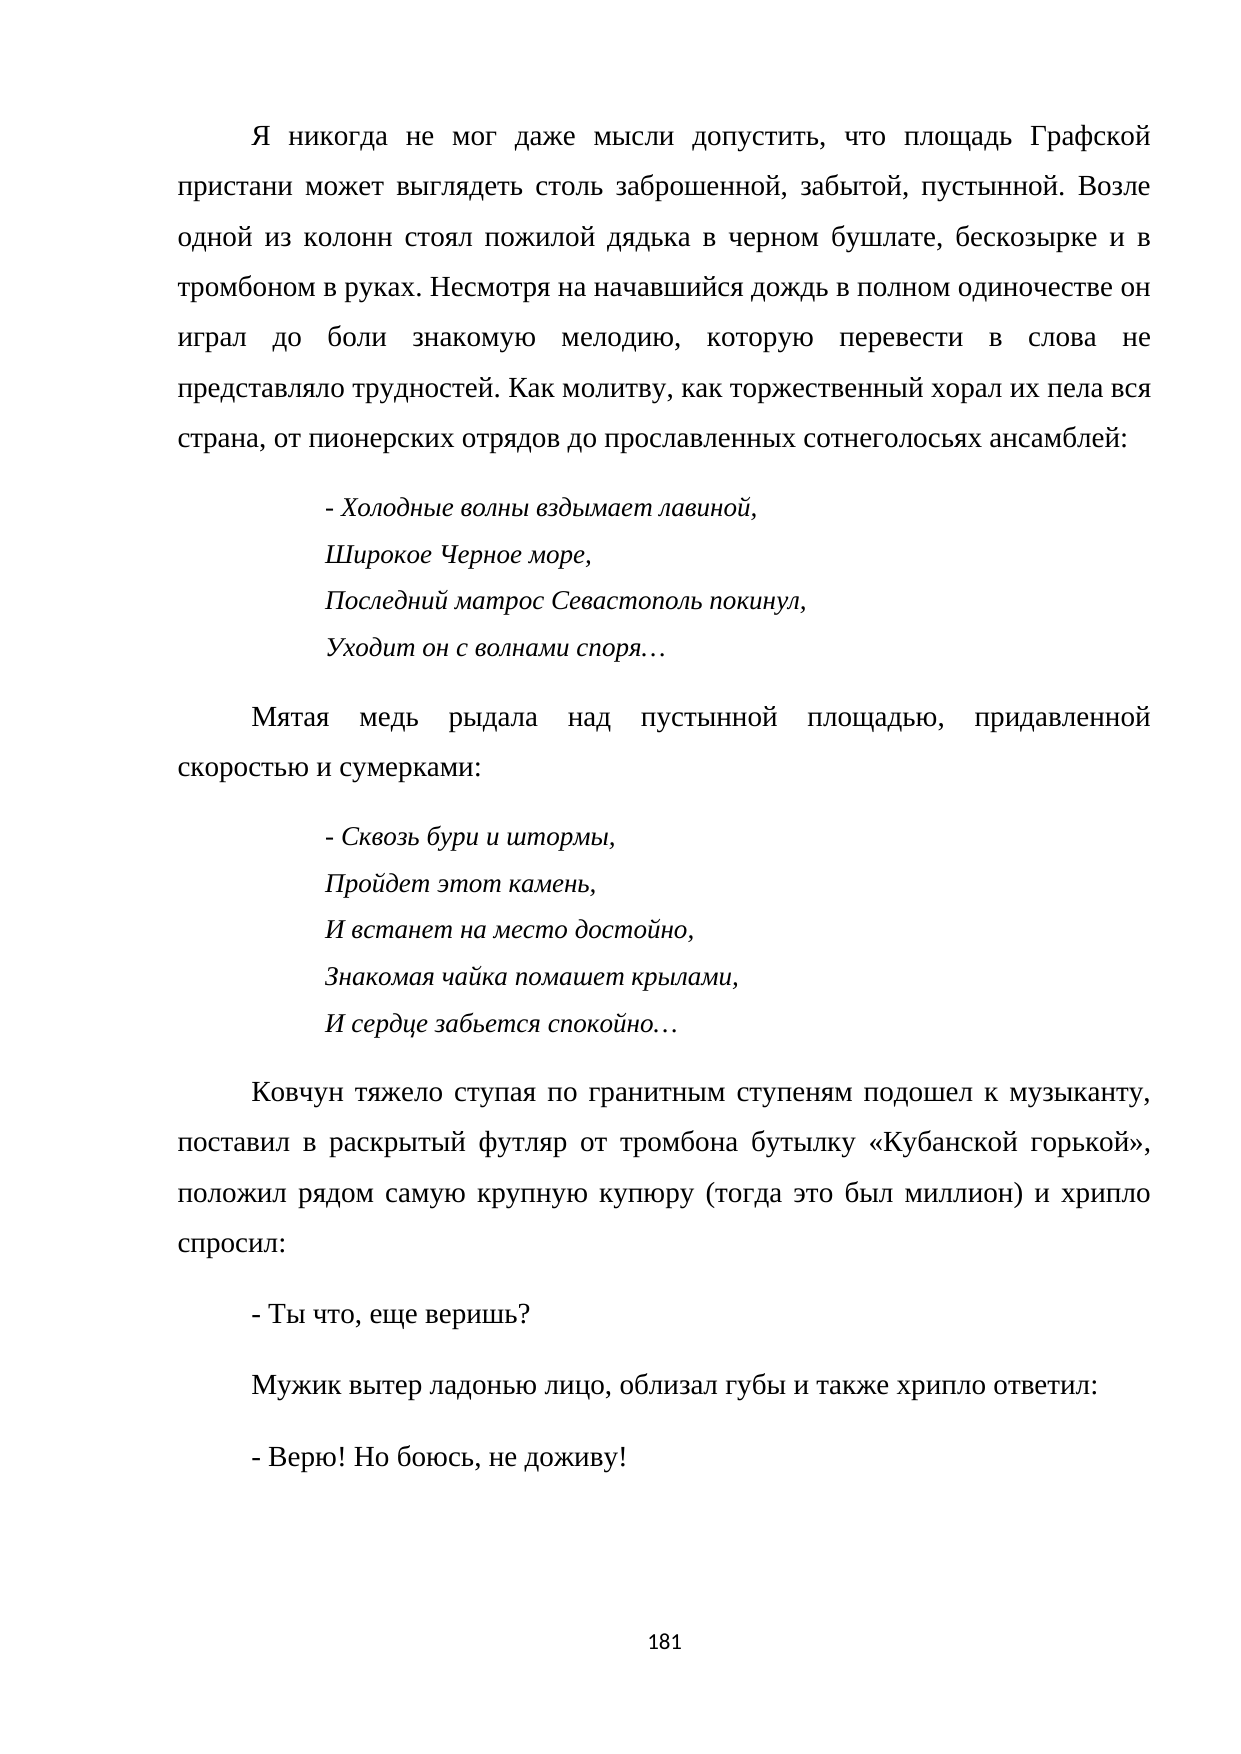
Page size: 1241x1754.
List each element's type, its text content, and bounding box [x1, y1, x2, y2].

text Уходит он с волнами споря… [251, 631, 1152, 662]
text И сердце забьется спокойно… [251, 1007, 1152, 1038]
text Широкое Черное море, [251, 538, 1152, 569]
text Ковчун тяжело ступая по гранитным ступеням подошел к музыканту, поставил в раскрытый футляр от тромбона бутылку «Кубанской горькой», положил рядом самую крупную купюру (тогда это был миллион) и хрипло спросил: [177, 1074, 1152, 1259]
text Последний матрос Севастополь покинул, [251, 584, 1152, 616]
text - Холодные волны вздымает лавиной, [251, 491, 1152, 522]
text - Сквозь бури и штормы, [251, 820, 1152, 851]
text - Ты что, еще веришь? [177, 1296, 1152, 1330]
text Мятая медь рыдала над пустынной площадью, придавленной скоростью и сумерками: [177, 699, 1152, 782]
text И встанет на место достойно, [251, 913, 1152, 944]
text Мужик вытер ладонью лицо, облизал губы и также хрипло ответил: [177, 1367, 1152, 1401]
text - Верю! Но боюсь, не доживу! [177, 1439, 1152, 1472]
text Пройдет этот камень, [251, 867, 1152, 898]
text Я никогда не мог даже мысли допустить, что площадь Графской пристани может выглядеть столь заброшенной, забытой, пустынной. Возле одной из колонн стоял пожилой дядька в черном бушлате, бескозырке и в тромбоном в руках. Несмотря на начавшийся дождь в полном одиночестве он играл до боли знакомую мелодию, которую перевести в слова не представляло трудностей. Как молитву, как торжественный хорал их пела вся страна, от пионерских отрядов до прославленных сотнеголосьях ансамблей: [177, 118, 1152, 453]
text Знакомая чайка помашет крылами, [251, 960, 1152, 991]
